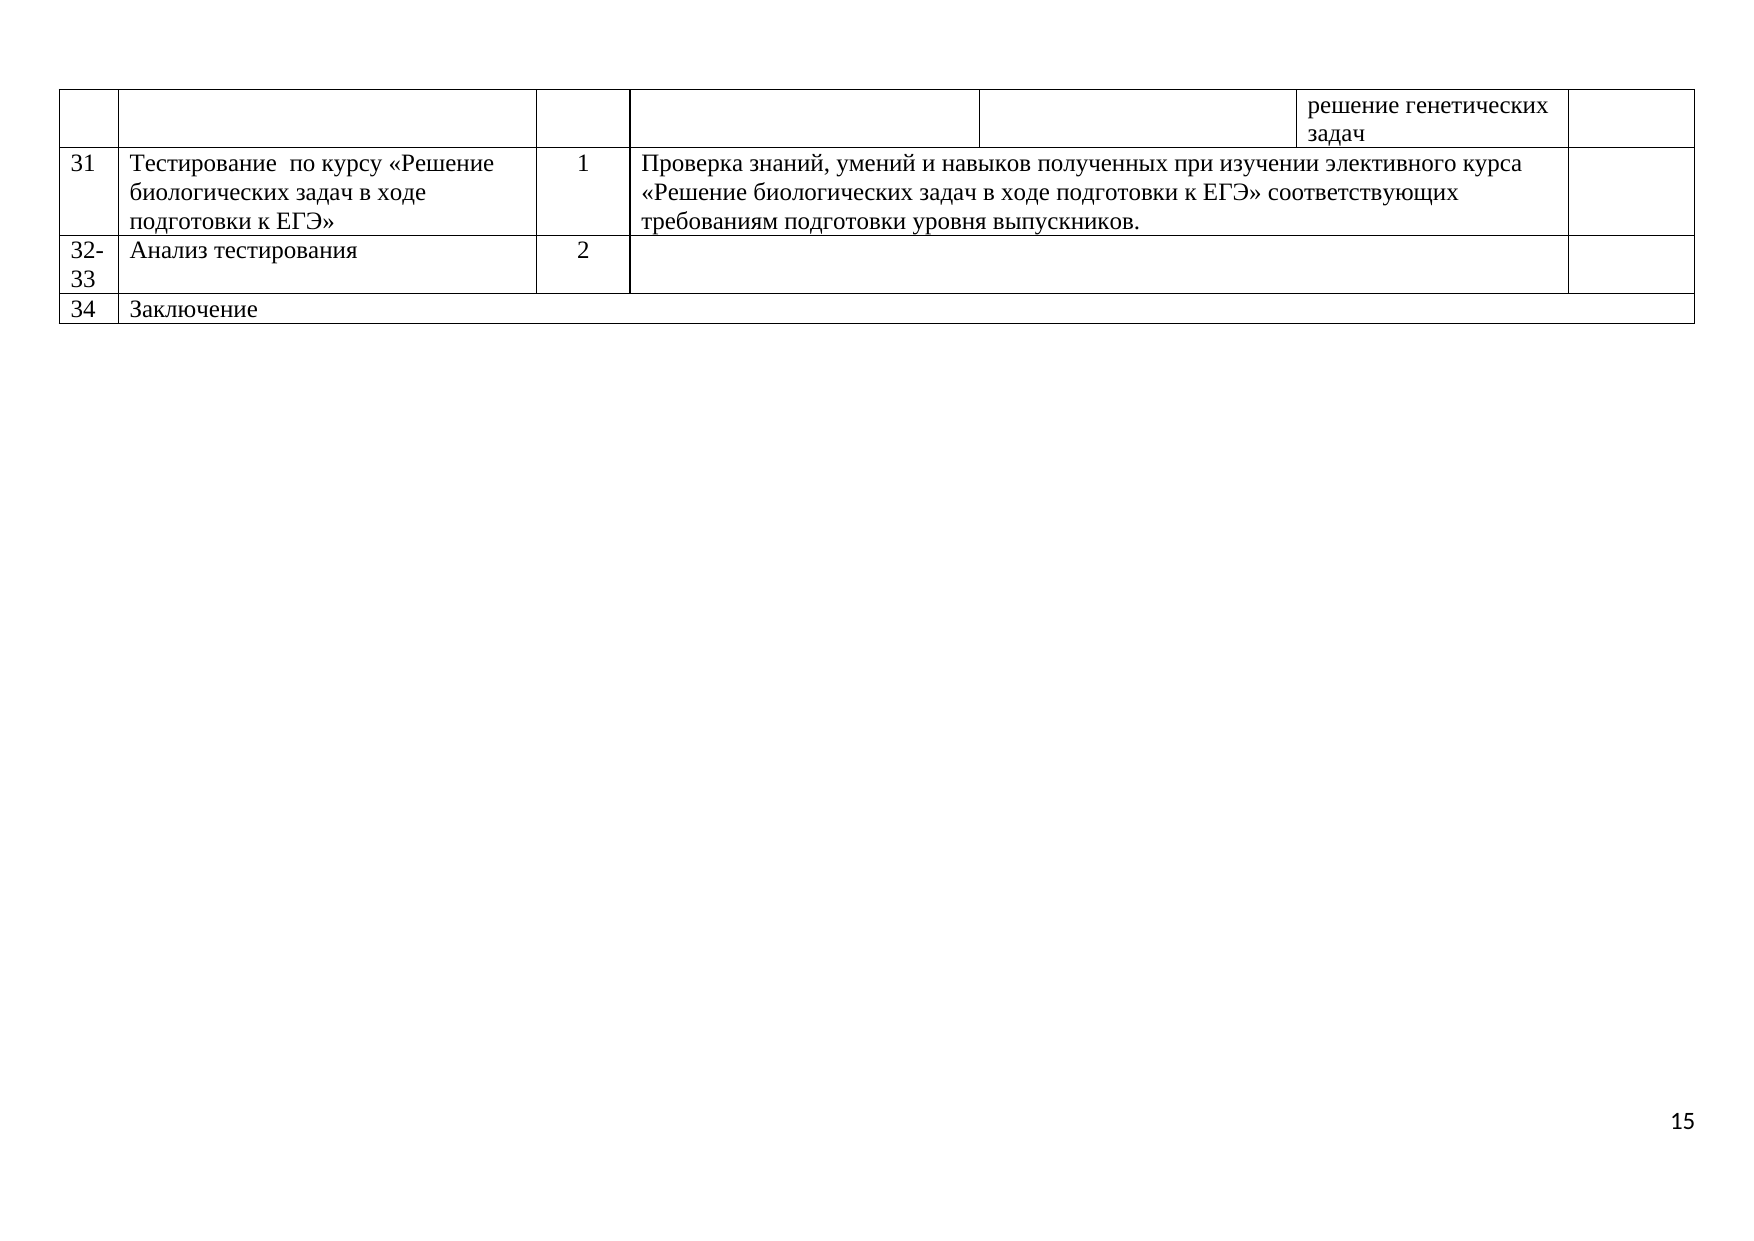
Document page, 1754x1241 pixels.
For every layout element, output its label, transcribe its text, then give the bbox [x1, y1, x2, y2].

table_cell [1569, 90, 1694, 147]
table_cell 2 [537, 236, 629, 293]
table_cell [980, 90, 1296, 147]
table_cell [119, 90, 536, 147]
table_cell 1 [537, 148, 629, 234]
table_cell 31 [60, 148, 118, 234]
table_cell [1569, 148, 1694, 234]
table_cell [631, 90, 979, 147]
table_cell Анализ тестирования [119, 236, 536, 293]
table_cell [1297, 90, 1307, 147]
table_cell [1569, 236, 1694, 293]
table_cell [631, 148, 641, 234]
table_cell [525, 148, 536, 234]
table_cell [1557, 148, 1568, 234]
table_cell [631, 236, 1568, 293]
table_cell 1 [537, 90, 629, 147]
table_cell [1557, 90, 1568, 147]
table_cell 30 [60, 90, 118, 147]
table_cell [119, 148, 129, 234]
